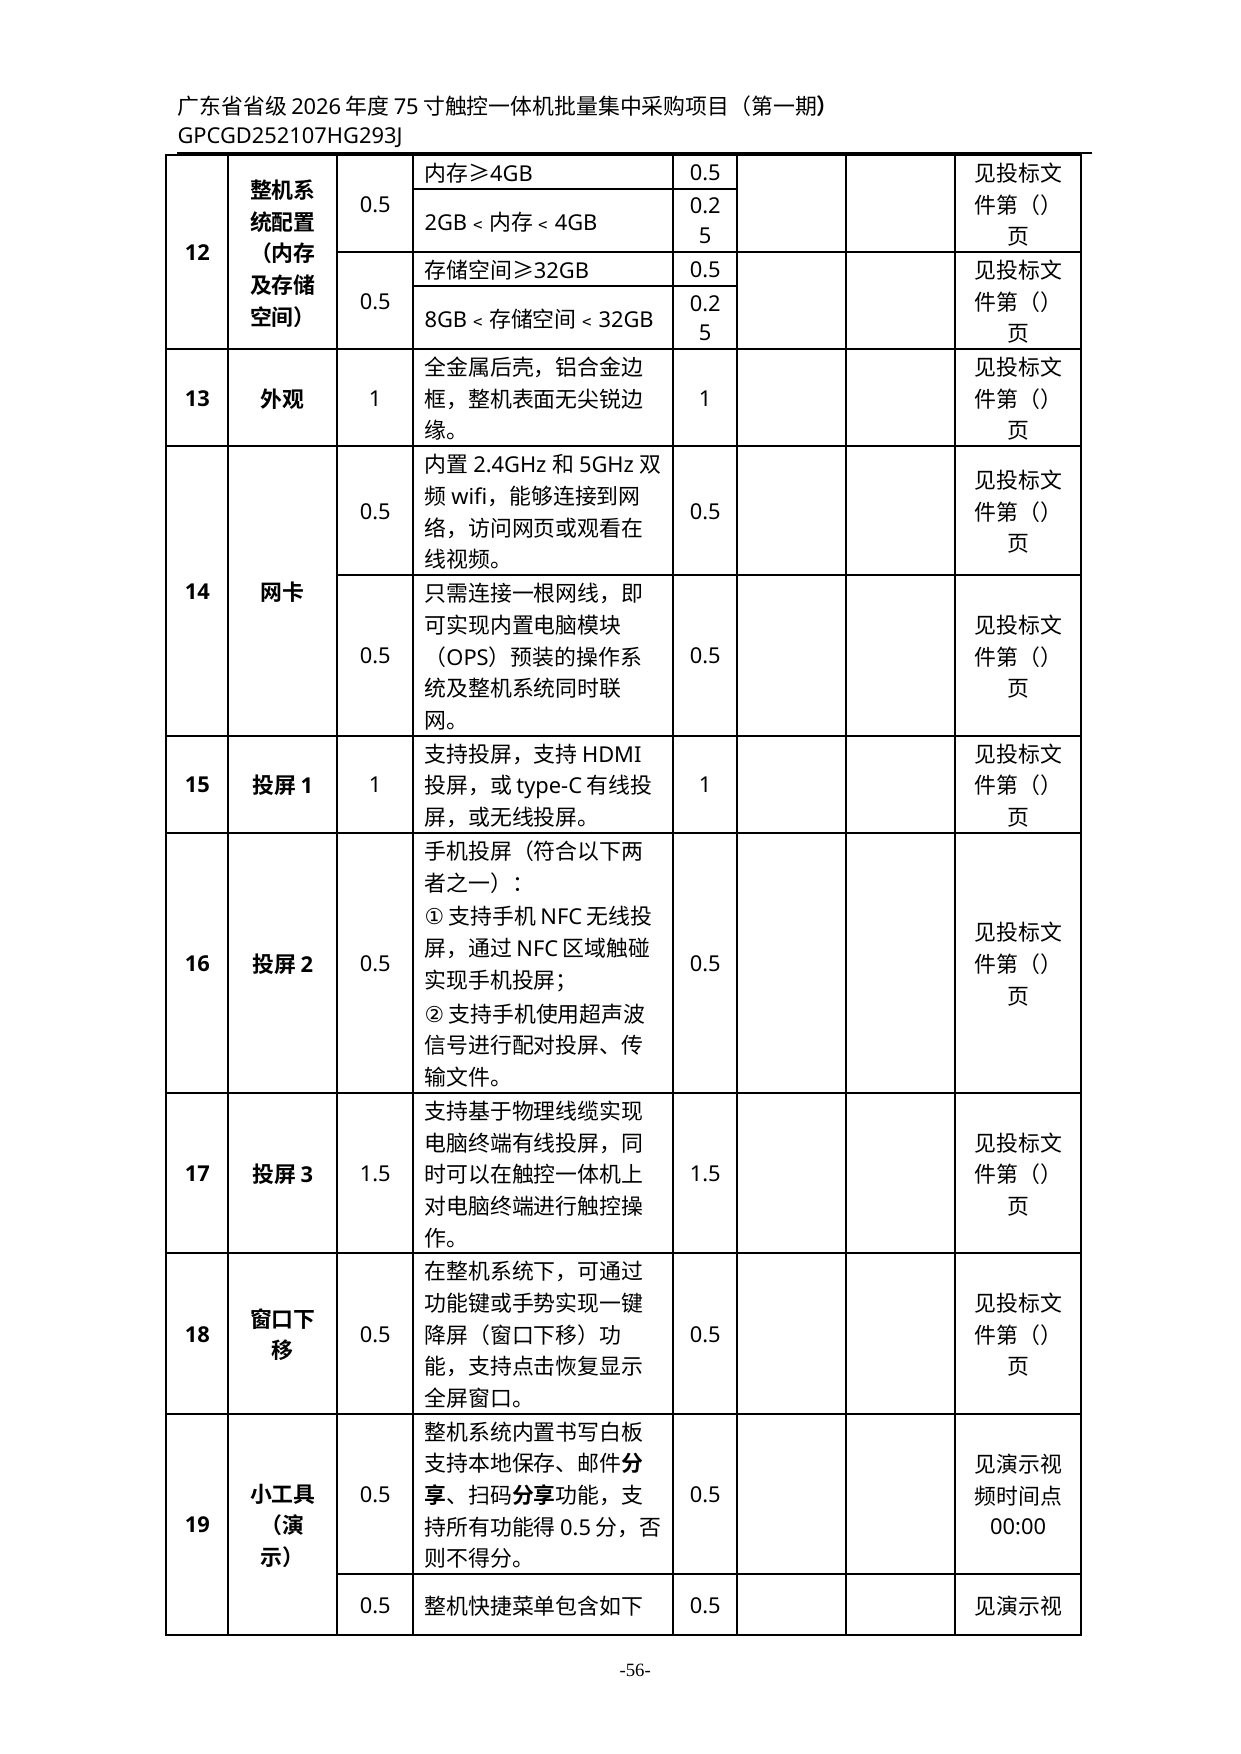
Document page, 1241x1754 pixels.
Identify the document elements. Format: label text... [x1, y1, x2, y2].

table_cell [847, 737, 954, 832]
table_cell [738, 1415, 845, 1573]
table_cell [738, 253, 845, 348]
table_cell 见演示视频时间点00:00 [956, 1415, 1080, 1573]
table_cell 见演示视频时间点00:00 [956, 1575, 1080, 1634]
table_cell 见投标文件第（）页 [956, 447, 1080, 574]
table_cell 全金属后壳，铝合金边框，整机表面无尖锐边缘。 [414, 350, 672, 445]
table_cell 投屏2 [229, 834, 336, 1092]
table_cell [847, 834, 954, 1092]
table_cell 0.5 [338, 447, 412, 574]
table_cell 只需连接一根网线，即可实现内置电脑模块（OPS）预装的操作系统及整机系统同时联网。 [414, 576, 672, 734]
table_cell 0.5 [674, 576, 736, 734]
table_cell 16 [167, 834, 227, 1092]
table_cell 1.5 [674, 1094, 736, 1252]
table_cell 窗口下移 [229, 1254, 336, 1413]
table_cell [847, 156, 954, 251]
table_cell 整机快捷菜单包含如下小工具：批注、截屏、计时、缩放，支持用户自主添加不同工具。 [414, 1575, 672, 1634]
table_cell 0.5 [674, 156, 736, 188]
table_cell [847, 1094, 954, 1252]
table_cell [738, 350, 845, 445]
table_cell 13 [167, 350, 227, 445]
table_cell 0.5 [338, 576, 412, 734]
table_cell 内置 2.4GHz 和 5GHz 双频 wifi，能够连接到网络，访问网页或观看在线视频。 [414, 447, 672, 574]
table_cell 1 [674, 350, 736, 445]
table_cell 见投标文件第（）页 [956, 576, 1080, 734]
table_cell 1 [338, 737, 412, 832]
table_cell 1 [338, 350, 412, 445]
table_cell 见投标文件第（）页 [956, 253, 1080, 348]
table_cell 投屏3 [229, 1094, 336, 1252]
table_cell 见投标文件第（）页 [956, 1094, 1080, 1252]
table_cell 0.5 [338, 1575, 412, 1634]
table_cell [847, 253, 954, 348]
table_cell 0.5 [338, 156, 412, 251]
table_cell 整机系统内置书写白板支持本地保存、邮件分享、扫码分享功能，支持所有功能得0.5分，否则不得分。 [414, 1415, 672, 1573]
table_cell [738, 834, 845, 1092]
table_cell [738, 1094, 845, 1252]
table_cell 见投标文件第（）页 [956, 350, 1080, 445]
table_cell [738, 1575, 845, 1634]
table_cell 见投标文件第（）页 [956, 156, 1080, 251]
table_cell 18 [167, 1254, 227, 1413]
table_cell 0.25 [674, 190, 736, 251]
table_cell 0.5 [674, 447, 736, 574]
table_cell 8GB﹤存储空间﹤32GB [414, 287, 672, 348]
table_cell 见投标文件第（）页 [956, 737, 1080, 832]
table_cell [847, 576, 954, 734]
table_cell 0.5 [674, 1575, 736, 1634]
table_cell [738, 576, 845, 734]
table_cell 手机投屏（符合以下两者之一）： [414, 834, 672, 897]
table_cell [847, 1575, 954, 1634]
table_cell 0.5 [338, 1415, 412, 1573]
table_cell 15 [167, 737, 227, 832]
table_cell 小工具（演示） [229, 1415, 336, 1634]
table_cell 内存≥4GB [414, 156, 672, 188]
table_cell 整机系统配置（内存及存储空间） [229, 156, 336, 348]
table_cell 14 [167, 447, 227, 734]
table_cell 0.5 [674, 1254, 736, 1413]
table_cell 17 [167, 1094, 227, 1252]
table_cell 投屏1 [229, 737, 336, 832]
table_cell 1 [674, 737, 736, 832]
table_cell 0.5 [674, 1415, 736, 1573]
table_cell 外观 [229, 350, 336, 445]
table_cell 19 [167, 1415, 227, 1634]
table_cell [738, 737, 845, 832]
table_cell 0.5 [338, 834, 412, 1092]
table_cell 12 [167, 156, 227, 348]
table_cell 0.5 [338, 1254, 412, 1413]
table_cell 0.5 [674, 834, 736, 1092]
table_cell 2GB﹤内存﹤4GB [414, 190, 672, 251]
table_cell 0.5 [338, 253, 412, 348]
table_cell 见投标文件第（）页 [956, 834, 1080, 1092]
table_cell 0.25 [674, 287, 736, 348]
table_cell 网卡 [229, 447, 336, 734]
table_cell 见投标文件第（）页 [956, 1254, 1080, 1413]
table_cell ①支持手机NFC无线投屏，通过NFC区域触碰实现手机投屏； [414, 897, 672, 994]
table_cell 支持基于物理线缆实现电脑终端有线投屏，同时可以在触控一体机上对电脑终端进行触控操作。 [414, 1094, 672, 1252]
table_cell 1.5 [338, 1094, 412, 1252]
table_cell 0.5 [674, 253, 736, 285]
table_cell [847, 350, 954, 445]
table_cell [738, 1254, 845, 1413]
table_cell 支持投屏，支持HDMI投屏，或type-C有线投屏，或无线投屏。 [414, 737, 672, 832]
table_cell [847, 1254, 954, 1413]
table_cell ②支持手机使用超声波信号进行配对投屏、传输文件。 [414, 995, 672, 1092]
table_cell [738, 447, 845, 574]
table_cell [847, 447, 954, 574]
table_cell [738, 156, 845, 251]
table_cell 在整机系统下，可通过功能键或手势实现一键降屏（窗口下移）功能，支持点击恢复显示全屏窗口。 [414, 1254, 672, 1413]
table_cell [847, 1415, 954, 1573]
table_cell 存储空间≥32GB [414, 253, 672, 285]
